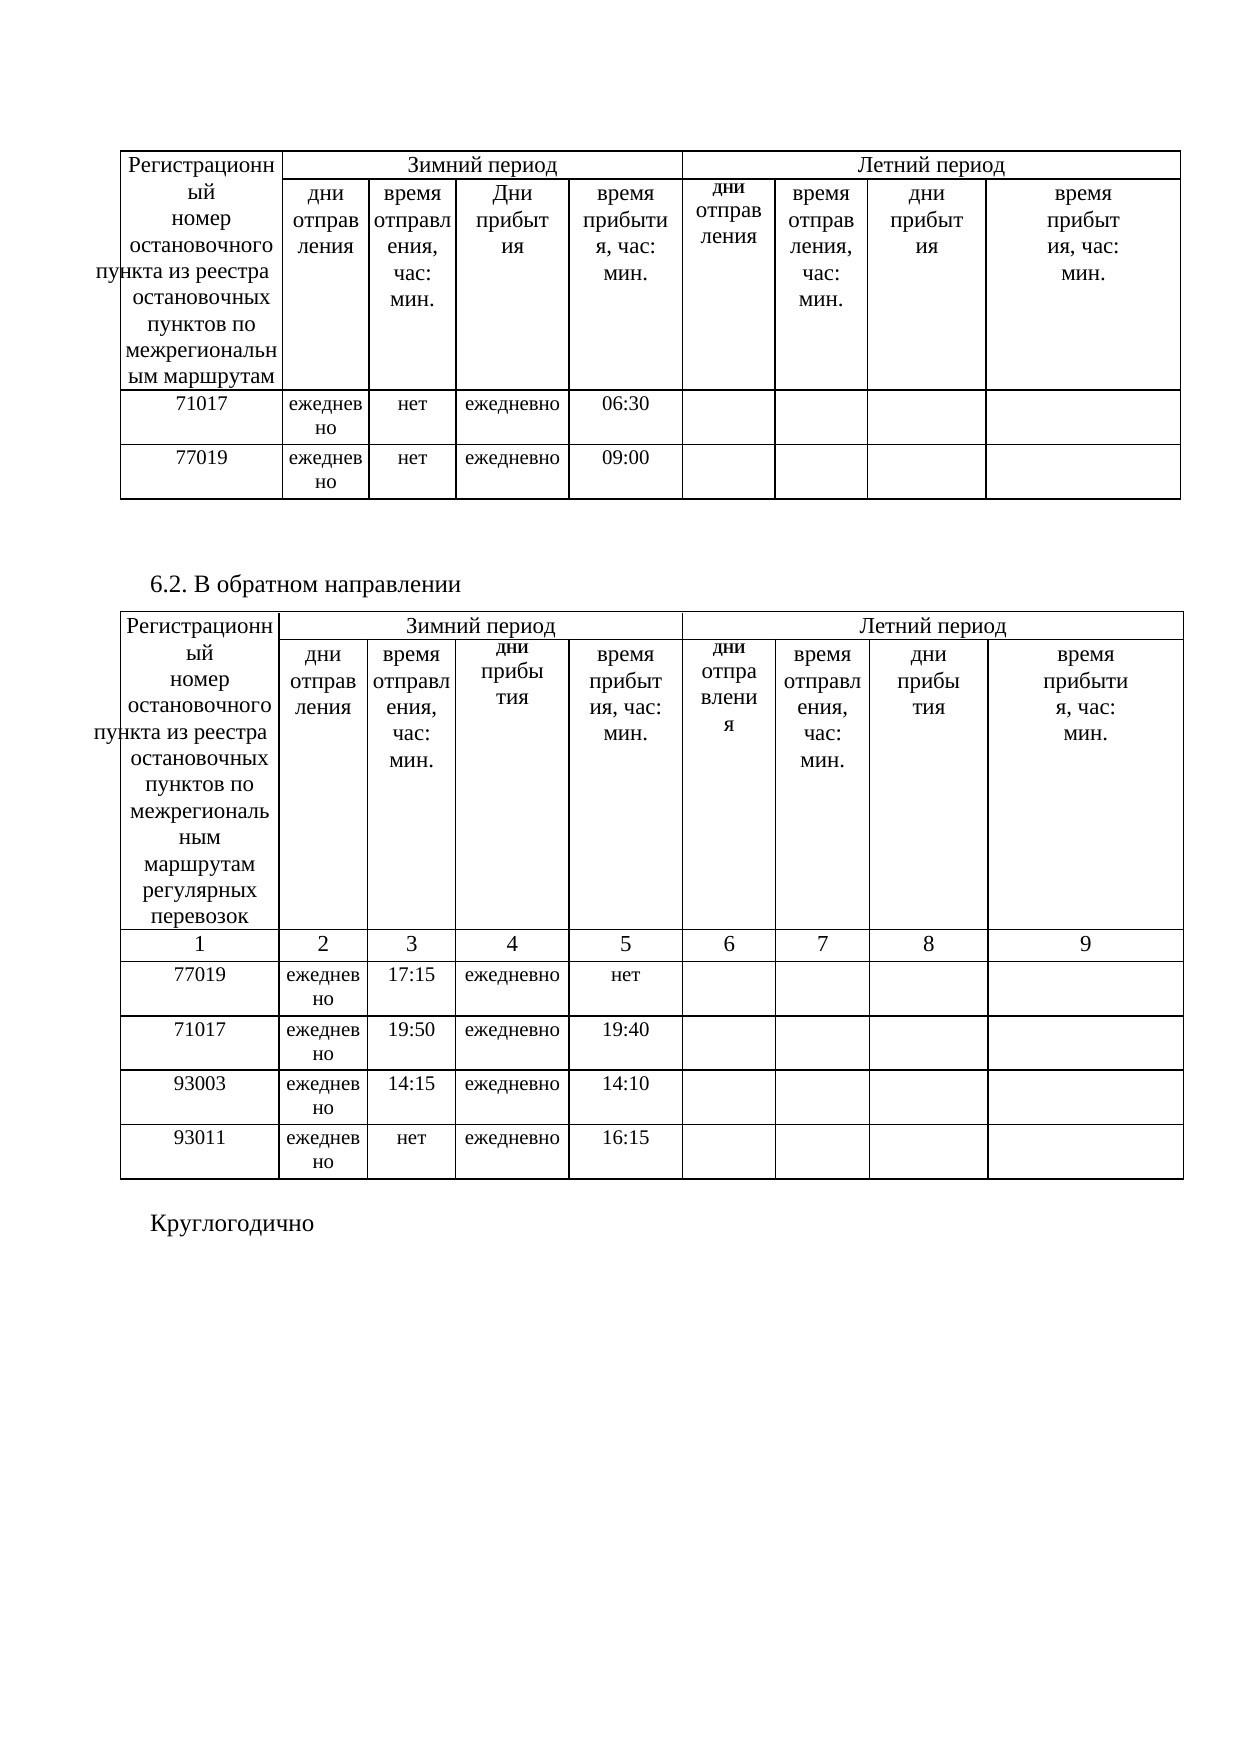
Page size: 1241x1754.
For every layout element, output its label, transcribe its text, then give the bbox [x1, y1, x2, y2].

table_cell [683, 1071, 775, 1124]
table_cell ежедневно [280, 1017, 367, 1069]
table_cell 7 [776, 930, 869, 961]
table_cell ДНИ прибы тия [456, 640, 568, 929]
table_cell нет [370, 445, 455, 498]
table_cell время отправ ления, час: мин. [776, 180, 867, 389]
table_cell дни отправ ления [283, 180, 368, 389]
table_cell [870, 962, 987, 1015]
table_cell 93011 [121, 1125, 278, 1178]
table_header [121, 152, 282, 389]
table_cell [989, 962, 1183, 1015]
table_cell дни прибыт ия [868, 180, 985, 389]
table_cell нет [368, 1125, 455, 1178]
table_cell ежедневно [283, 391, 368, 444]
table_cell 77019 [121, 962, 278, 1015]
table_cell [776, 391, 867, 444]
table_cell ежедневно [456, 1125, 568, 1178]
table_cell 4 [456, 930, 568, 961]
table_header Летний период [683, 612, 1183, 639]
table_cell ежедневно [456, 1071, 568, 1124]
table_cell [987, 391, 1180, 444]
table_cell дни отправ ления [280, 640, 367, 929]
table_cell 19:50 [368, 1017, 455, 1069]
table_cell [989, 1017, 1183, 1069]
table_cell 5 [570, 930, 682, 961]
table_header Регистрационный номер остановочного пункта из реестра остановочных пунктов по межрегиональным маршрутам регулярных перевозок [121, 612, 279, 929]
table_cell [683, 1017, 775, 1069]
table_cell 2 [280, 930, 367, 961]
table_cell 93003 [121, 1071, 278, 1124]
table_cell ежедневно [457, 445, 568, 498]
table_cell ежедневно [280, 1071, 367, 1124]
table_header Летний период [683, 152, 1180, 178]
table_cell 09:00 [570, 445, 682, 498]
table_cell 71017 [121, 1017, 278, 1069]
table_cell 19:40 [570, 1017, 682, 1069]
table_cell время отправл ения, час: мин. [776, 640, 869, 929]
text 6.2. В обратном направлении [150, 569, 1090, 598]
table_cell 8 [870, 930, 987, 961]
table_cell ежедневно [280, 1125, 367, 1178]
table_cell дни прибы тия [870, 640, 987, 929]
table_cell [868, 391, 985, 444]
table_cell [868, 445, 985, 498]
table_cell ДНИ отправ ления [683, 180, 774, 389]
table_cell 14:10 [570, 1071, 682, 1124]
table_cell 16:15 [570, 1125, 682, 1178]
table_cell [870, 1017, 987, 1069]
table_cell нет [570, 962, 682, 1015]
table_cell [776, 1017, 869, 1069]
table_cell 17:15 [368, 962, 455, 1015]
table_cell ежедневно [283, 445, 368, 498]
table_cell [870, 1071, 987, 1124]
table_cell [683, 391, 774, 444]
table_header Зимний период [283, 152, 682, 178]
table_cell 06:30 [570, 391, 682, 444]
table_cell 1 [121, 930, 278, 961]
table_cell нет [370, 391, 455, 444]
table_cell [987, 445, 1180, 498]
table_cell [683, 1125, 775, 1178]
table_cell ДНИ отпра влени я [683, 640, 775, 929]
table_cell [776, 445, 867, 498]
table_cell [776, 1125, 869, 1178]
table_cell [989, 1071, 1183, 1124]
table_cell время прибыти я, час: мин. [989, 640, 1183, 929]
table_cell 9 [989, 930, 1183, 961]
table_cell ежедневно [456, 1017, 568, 1069]
table_cell 6 [683, 930, 775, 961]
table_cell Дни прибыт ия [457, 180, 568, 389]
table_header Зимний период [280, 612, 682, 639]
table_cell ежедневно [457, 391, 568, 444]
table_cell [776, 962, 869, 1015]
table_cell время отправл ения, час: мин. [370, 180, 455, 389]
table_cell 3 [368, 930, 455, 961]
table_cell время прибыт ия, час: мин. [570, 640, 682, 929]
table_cell 14:15 [368, 1071, 455, 1124]
table_cell время отправл ения, час: мин. [368, 640, 455, 929]
table_cell [683, 962, 775, 1015]
table_cell 71017 [121, 391, 282, 444]
table_cell время прибыт ия, час: мин. [987, 180, 1180, 389]
table_cell ежедневно [280, 962, 367, 1015]
table_cell [870, 1125, 987, 1178]
table_cell [683, 445, 774, 498]
table_cell [989, 1125, 1183, 1178]
text Круглогодично [150, 1208, 1090, 1237]
table_cell ежедневно [456, 962, 568, 1015]
table_cell время прибыти я, час: мин. [570, 180, 682, 389]
table_cell 77019 [121, 445, 282, 498]
table_cell [776, 1071, 869, 1124]
